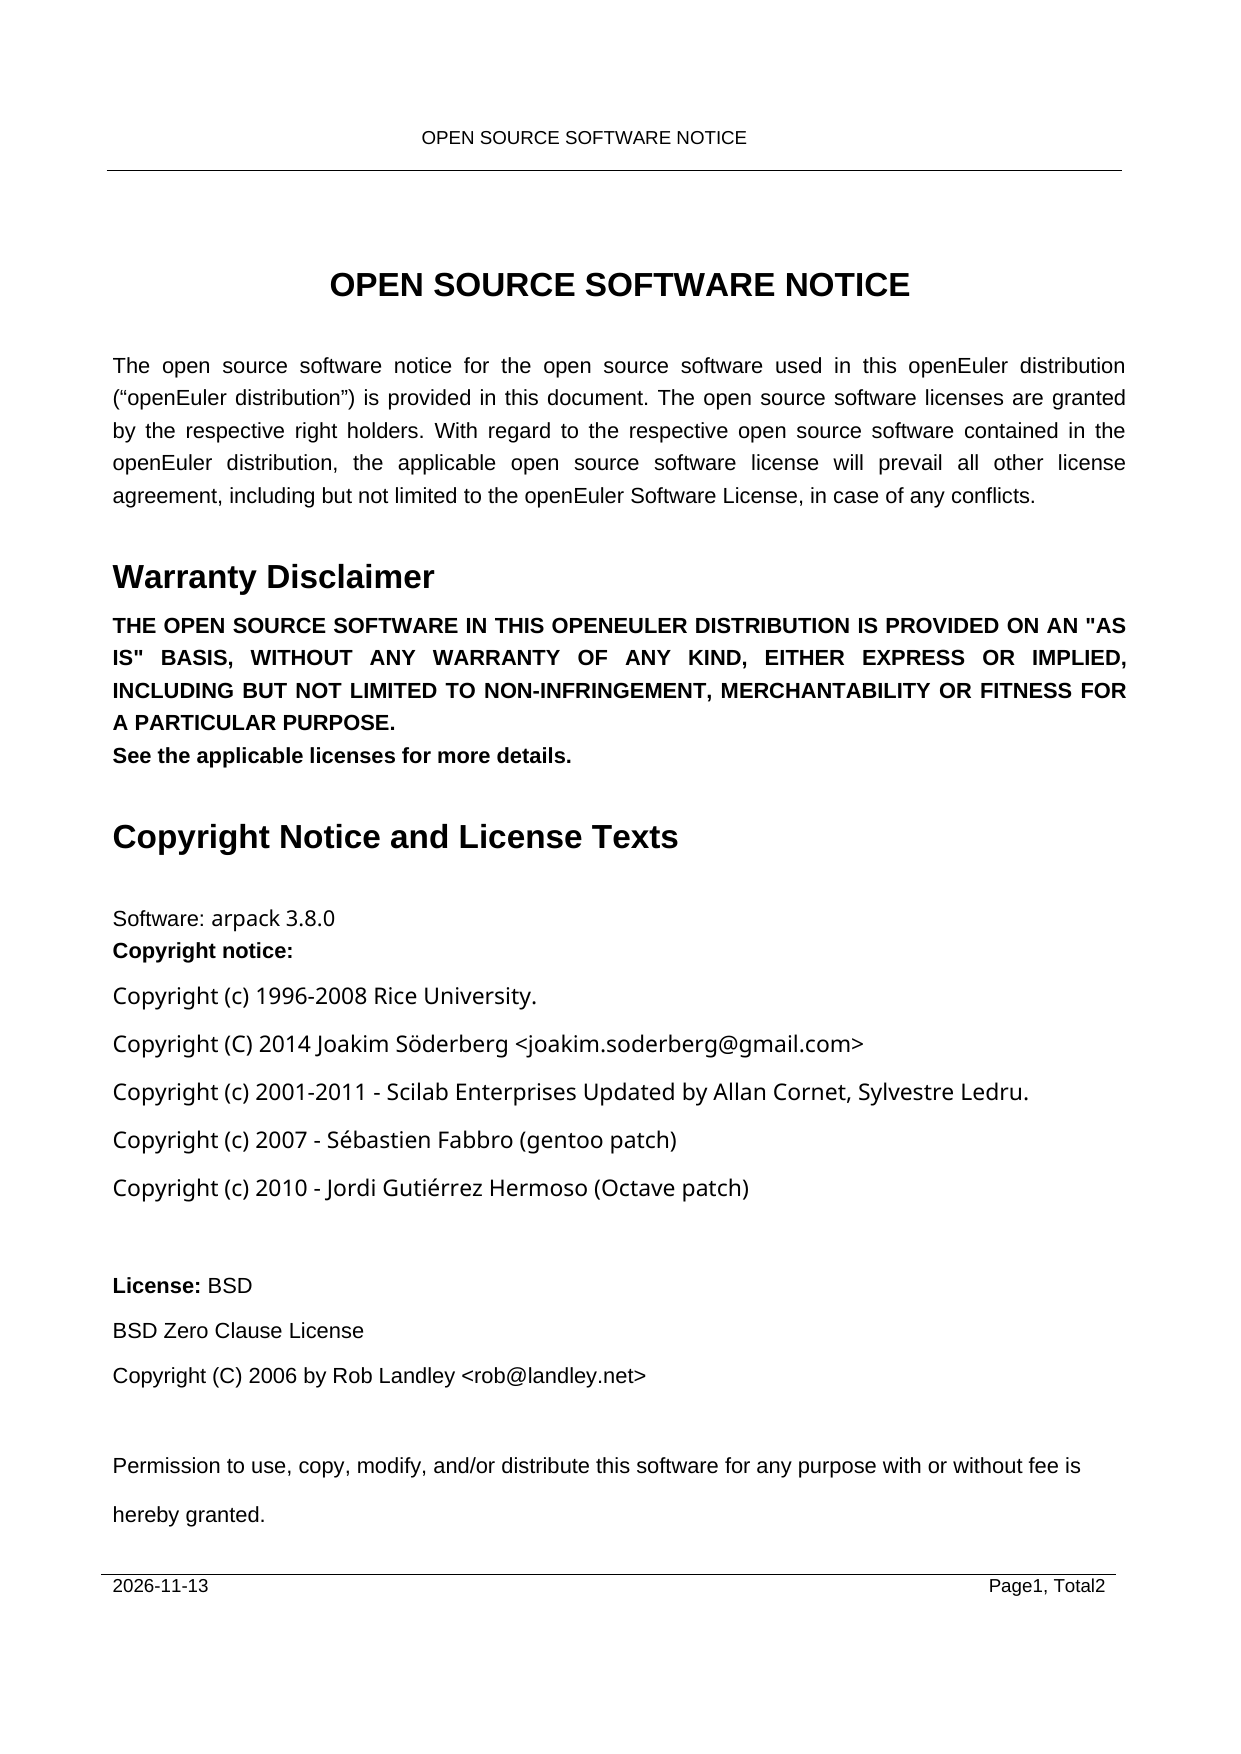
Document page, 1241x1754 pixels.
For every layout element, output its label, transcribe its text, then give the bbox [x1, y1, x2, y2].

text BSD Zero Clause License [112, 1314, 1128, 1347]
text The open source software notice for the open source software used in this openEuler distribution (“openEuler distribution”) is provided in this document. The open source software licenses are granted by the respective right holders. With regard to the respective open source software contained in the openEuler distribution, the applicable open source software license will prevail all other license agreement, including but not limited to the openEuler Software License, in case of any conflicts. [112, 349, 1128, 511]
text Copyright (c) 2001-2011 - Scilab Enterprises Updated by Allan Cornet, Sylvestre Ledru. [112, 1075, 1128, 1108]
text Copyright (C) 2014 Joakim Söderberg <joakim.soderberg@gmail.com> [112, 1027, 1128, 1060]
text Copyright Notice and License Texts [112, 804, 1128, 869]
text Copyright (C) 2006 by Rob Landley <rob@landley.net> [112, 1359, 1128, 1392]
text Software: arpack 3.8.0 [112, 901, 1128, 934]
text OPEN SOURCE SOFTWARE NOTICE [112, 251, 1128, 316]
text License: BSD [112, 1269, 1128, 1302]
text Permission to use, copy, modify, and/or distribute this software for any purpose with or without fee is hereby granted. [112, 1449, 1128, 1531]
text Copyright notice: [112, 934, 1128, 966]
text THE OPEN SOURCE SOFTWARE IN THIS OPENEULER DISTRIBUTION IS PROVIDED ON AN "AS IS" BASIS, WITHOUT ANY WARRANTY OF ANY KIND, EITHER EXPRESS OR IMPLIED, INCLUDING BUT NOT LIMITED TO NON-INFRINGEMENT, MERCHANTABILITY OR FITNESS FOR A PARTICULAR PURPOSE. See the applicable licenses for more details. [112, 609, 1128, 771]
text Copyright (c) 2010 - Jordi Gutiérrez Hermoso (Octave patch) [112, 1172, 1128, 1253]
text Copyright (c) 1996-2008 Rice University. [112, 979, 1128, 1012]
text Copyright (c) 2007 - Sébastien Fabbro (gentoo patch) [112, 1123, 1128, 1156]
text Warranty Disclaimer [112, 544, 1128, 609]
